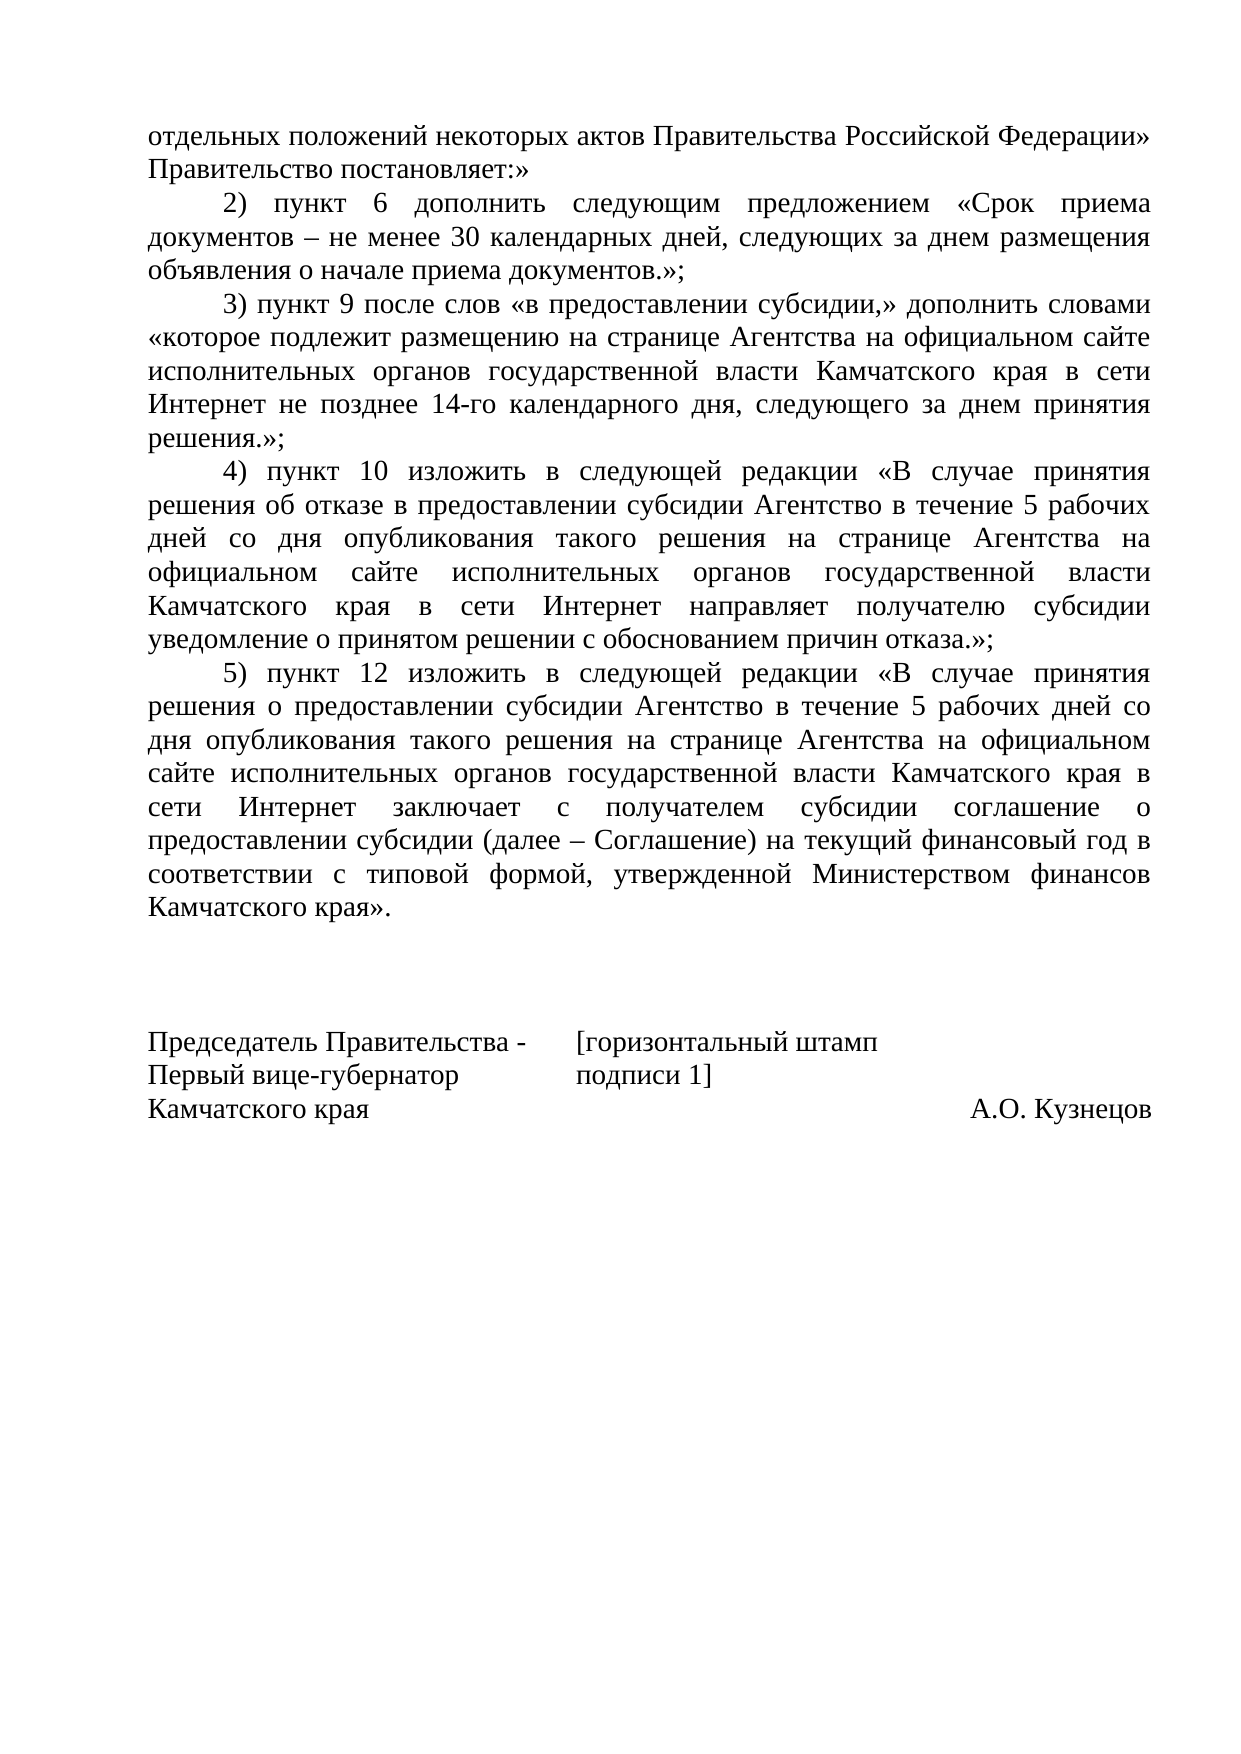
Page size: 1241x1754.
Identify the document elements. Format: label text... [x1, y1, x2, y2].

table_header [горизонтальный штамп подписи 1] [576, 1024, 882, 1225]
table_header Председатель Правительства - Первый вице-губернатор Камчатского края [144, 1024, 576, 1225]
text 2) пункт 6 дополнить следующим предложением «Срок приема документов – не менее 30 календарных дней, следующих за днем размещения объявления о начале приема документов.»; [148, 185, 1152, 286]
text 5) пункт 12 изложить в следующей редакции «В случае принятия решения о предоставлении субсидии Агентство в течение 5 рабочих дней со дня опубликования такого решения на странице Агентства на официальном сайте исполнительных органов государственной власти Камчатского края в сети Интернет заключает с получателем субсидии соглашение о предоставлении субсидии (далее – Соглашение) на текущий финансовый год в соответствии с типовой формой, утвержденной Министерством финансов Камчатского края». [148, 655, 1152, 923]
text 3) пункт 9 после слов «в предоставлении субсидии,» дополнить словами «которое подлежит размещению на странице Агентства на официальном сайте исполнительных органов государственной власти Камчатского края в сети Интернет не позднее 14-го календарного дня, следующего за днем принятия решения.»; [148, 286, 1152, 453]
table_header А.О. Кузнецов [883, 1024, 1167, 1225]
text 4) пункт 10 изложить в следующей редакции «В случае принятия решения об отказе в предоставлении субсидии Агентство в течение 5 рабочих дней со дня опубликования такого решения на странице Агентства на официальном сайте исполнительных органов государственной власти Камчатского края в сети Интернет направляет получателю субсидии уведомление о принятом решении с обоснованием причин отказа.»; [148, 453, 1152, 655]
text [148, 118, 1152, 185]
